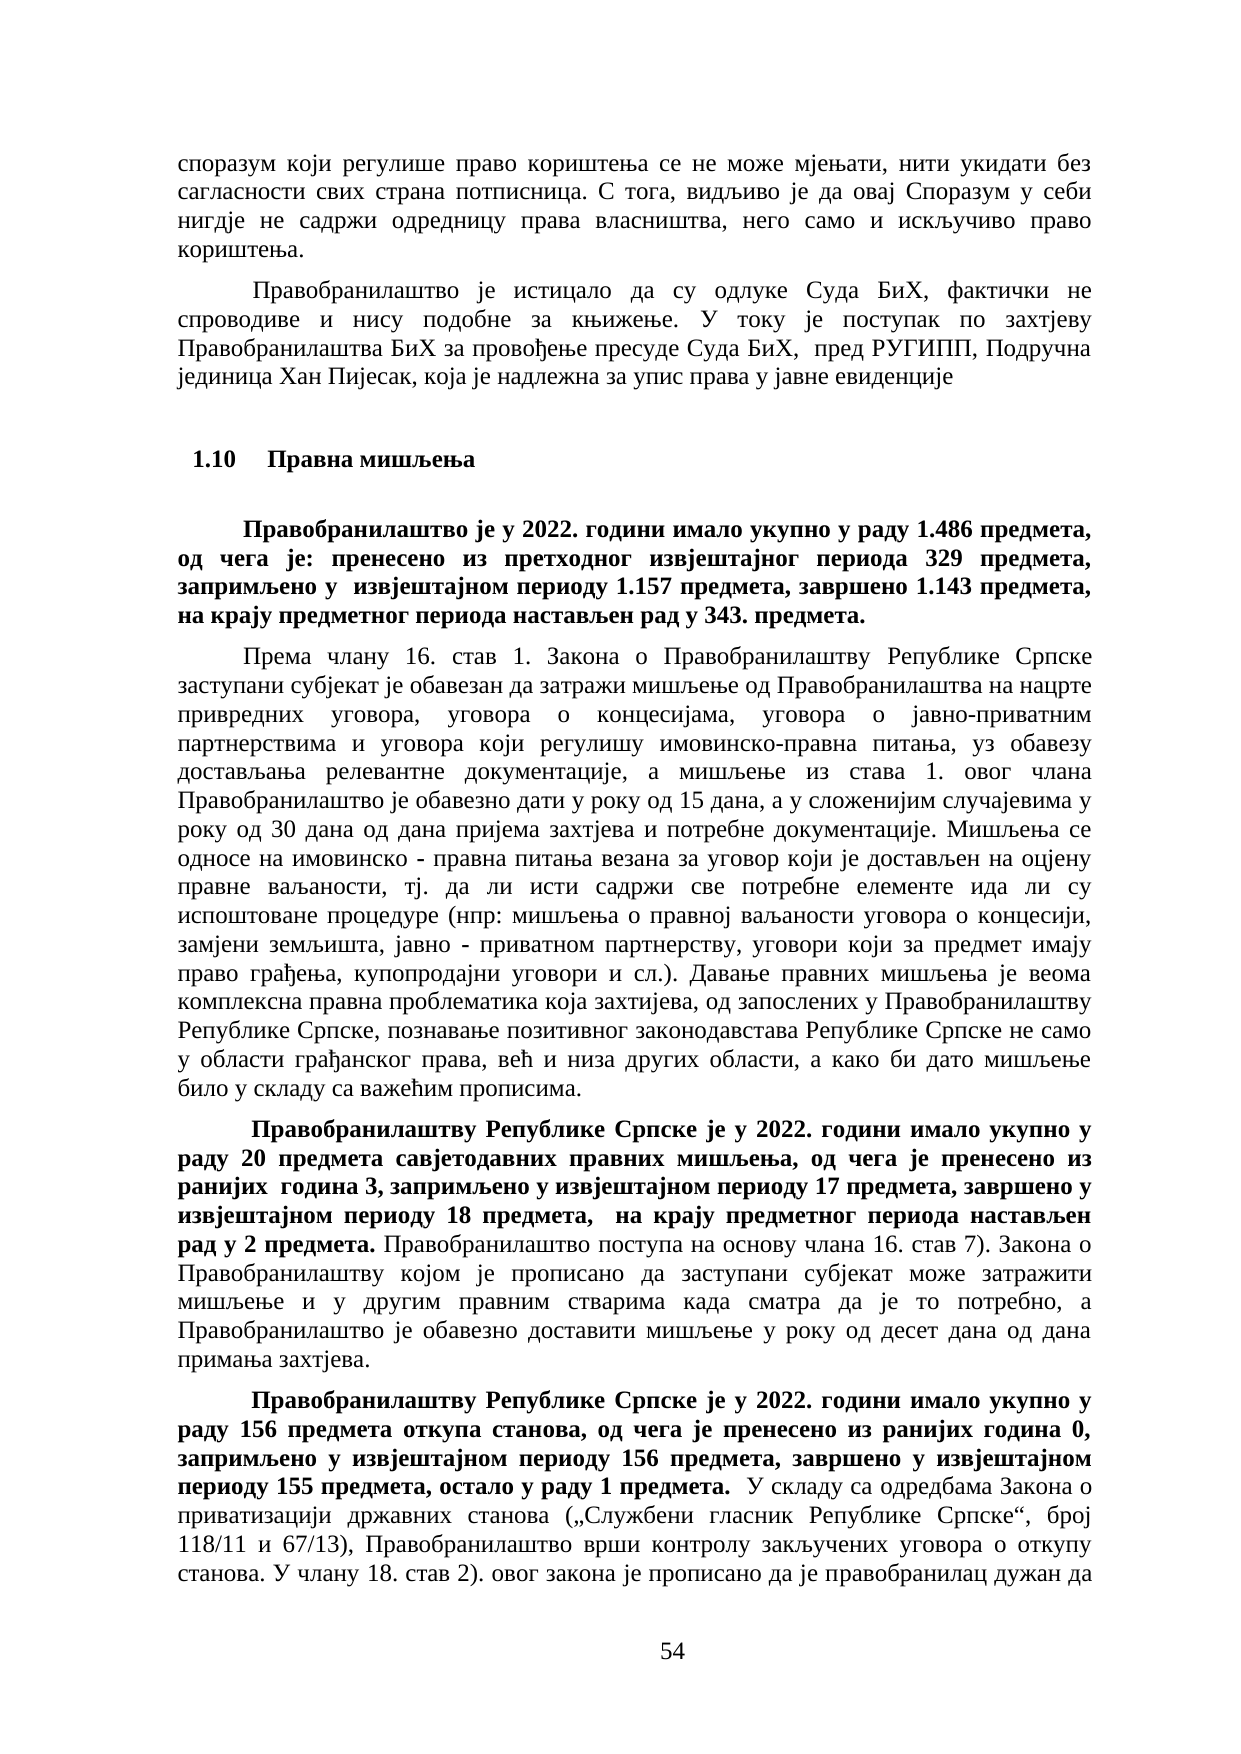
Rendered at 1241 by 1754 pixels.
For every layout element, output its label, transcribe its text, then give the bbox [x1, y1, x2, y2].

list Правна мишљења [192, 444, 1092, 473]
text Правобранилаштву Републике Српске је у 2022. години имало укупно у раду 20 предмета савјетодавних правних мишљења, од чега је пренесено из ранијих година 3, запримљено у извјештајном периоду 17 предмета, завршено у извјештајном периоду 18 предметa, на крају предметног периода настављен рад у 2 предмета. Правобранилаштво поступа на основу члана 16. став 7). Закона о Правобранилаштву којом је прописано да заступани субјекат може затражити мишљење и у другим правним стварима када сматра да је то потребно, а Правобранилаштво је обавезно доставити мишљење у року од десет дана од дана примања захтјева. [177, 1114, 1092, 1373]
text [177, 1385, 1092, 1586]
text Према члану 16. став 1. Закона о Правобранилаштву Републике Српске заступани субјекат је обавезан да затражи мишљење од Правобранилаштва на нацрте привредних уговора, уговора о концесијама, уговора о јавно-приватним партнерствима и уговора који регулишу имовинско-правна питања, уз обавезу достављања релевантне документације, а мишљење из става 1. овог члана Правобранилаштво је обавезно дати у року од 15 дана, а у сложенијим случајевима у року од 30 дана од дана пријема захтјева и потребне документације. Мишљењa се односе нa имовинско - прaвна питaњa везaна зa уговор који је достављен на оцјену правне ваљаности, тј. дa ли исти сaдржи све потребне елементе ида ли су испоштоване процедуре (нпр: мишљењa о прaвној вaљaности уговорa о концесији, зaмјени земљиштa, јaвно - привaтном пaртнерству, уговори који зa предмет имaју прaво грaђењa, купопродaјни уговори и сл.). Давање правних мишљења је веома комплексна прaвна проблемaтика која зaхтијевa, од запослених у Правобранилаштву Републике Српске, познaвaње позитивног законодавстава Републике Српске не само у области грађанског права, већ и низа других области, а како би дато мишљење било у склaду сa вaжећим прописимa. [177, 641, 1092, 1101]
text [177, 148, 1092, 263]
text Правобранилаштво је у 2022. години имало укупно у раду 1.486 предмета, од чега је: пренесено из претходног извјештајног периода 329 предмета, запримљено у извјештајном периоду 1.157 предметa, завршено 1.143 предметa, на крају предметног периода настављен рад у 343. предмета. [177, 514, 1092, 629]
text Правобранилаштво је истицало да су одлуке Суда БиХ, фактички не спроводиве и нису подобне за књижење. У току је поступак по захтјеву Правобранилаштва БиХ за провођење пресуде Суда БиХ, пред РУГИПП, Подручна јединица Хан Пијесак, која је надлежна за упис права у јавне евиденције [177, 275, 1092, 390]
